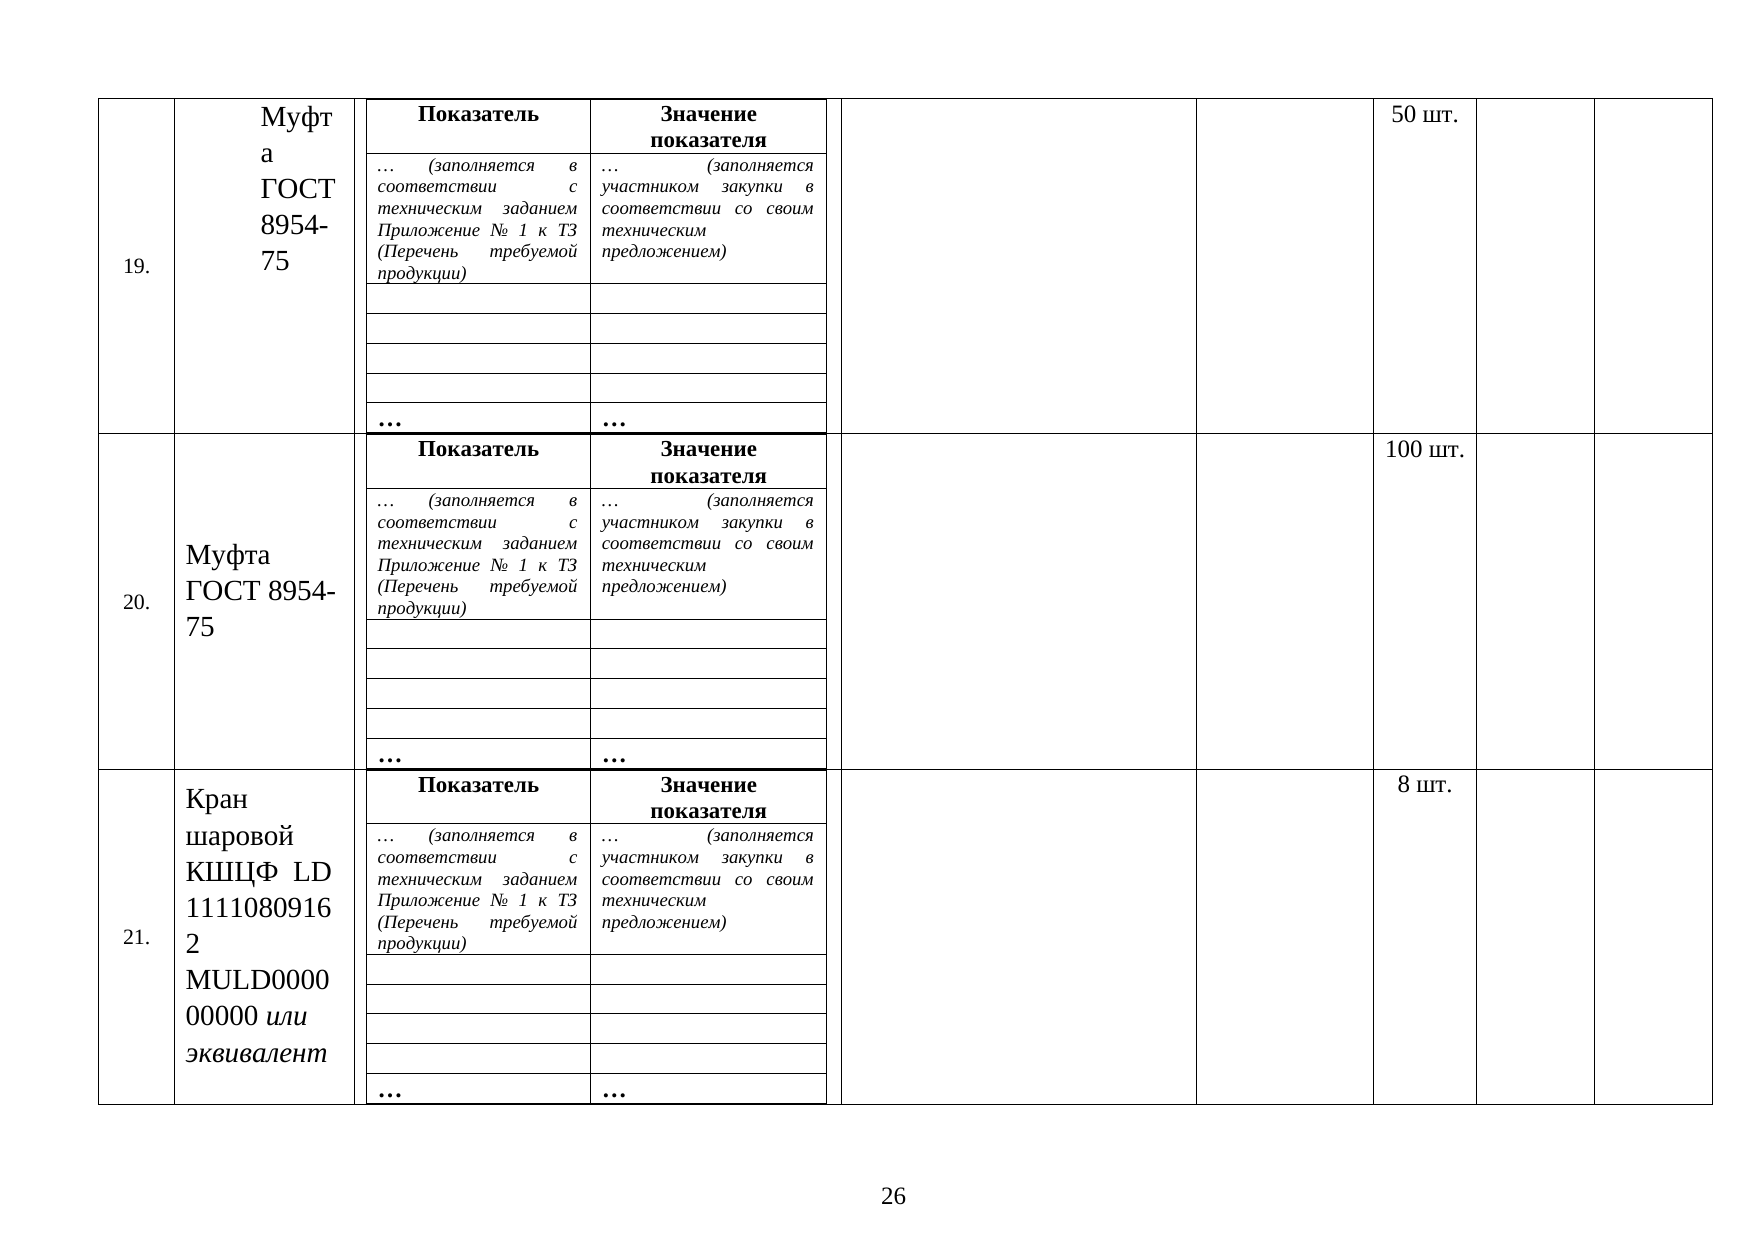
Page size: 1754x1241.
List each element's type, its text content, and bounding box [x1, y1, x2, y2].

table_cell [827, 99, 841, 433]
table_cell [355, 99, 366, 433]
table_cell [591, 985, 826, 1013]
table_cell [355, 770, 366, 1104]
table_cell [842, 434, 1196, 768]
table_cell [1477, 434, 1594, 768]
table_cell [591, 1044, 826, 1073]
table_cell [842, 99, 1196, 433]
table_cell [827, 434, 841, 768]
table_cell [591, 284, 826, 313]
table_cell 21. [99, 770, 174, 1104]
table_cell [591, 435, 826, 488]
table_cell [367, 679, 590, 708]
table_cell [355, 434, 366, 768]
table_cell [367, 739, 590, 768]
table_cell [591, 955, 826, 984]
table_cell [367, 649, 590, 678]
table_cell [591, 709, 826, 738]
table_cell [367, 344, 590, 373]
table_cell [367, 403, 590, 432]
table_cell [367, 374, 590, 402]
table_cell [367, 314, 590, 343]
table_cell [1595, 770, 1712, 1104]
table_cell [591, 100, 826, 153]
table_cell [367, 284, 590, 313]
table_cell [367, 771, 590, 823]
table_cell [1197, 770, 1373, 1104]
table_cell [367, 1014, 590, 1043]
table_cell [1477, 99, 1594, 433]
table_cell [367, 100, 590, 153]
table_cell [591, 344, 826, 373]
table_cell [367, 1074, 590, 1103]
table_cell [367, 435, 590, 488]
table_cell [367, 489, 590, 619]
table_cell 8 шт. [1374, 770, 1476, 1104]
table_cell [591, 489, 826, 619]
table_cell 19. [99, 99, 174, 433]
table_cell [591, 649, 826, 678]
table_cell [591, 620, 826, 648]
table_cell [1477, 770, 1594, 1104]
table_cell [1197, 434, 1373, 768]
table_cell [367, 620, 590, 648]
table_cell [367, 824, 590, 954]
table_cell [827, 770, 841, 1104]
table_cell [591, 824, 826, 954]
table_cell [367, 1044, 590, 1073]
table_cell [1595, 99, 1712, 433]
table_cell [842, 770, 1196, 1104]
table_cell [591, 314, 826, 343]
table_cell [367, 154, 590, 283]
table_cell [591, 771, 826, 823]
table_cell [367, 709, 590, 738]
table_cell Муфта ГОСТ 8954-75 [175, 99, 354, 433]
table_cell [591, 403, 826, 432]
table_cell 50 шт. [1374, 99, 1476, 433]
table_cell [1197, 99, 1373, 433]
table_cell [591, 1074, 826, 1103]
table_cell [591, 679, 826, 708]
table_cell [1595, 434, 1712, 768]
table_cell Кран шаровой КШЦФ LD 11110809162 MULD000000000 или эквивалент [175, 770, 354, 1104]
table_cell Муфта ГОСТ 8954-75 [175, 434, 354, 768]
table_cell [591, 374, 826, 402]
table_cell 100 шт. [1374, 434, 1476, 768]
table_cell [367, 955, 590, 984]
table_cell [591, 1014, 826, 1043]
table_cell [591, 739, 826, 768]
table_cell [591, 154, 826, 283]
table_cell [367, 985, 590, 1013]
table_cell 20. [99, 434, 174, 768]
